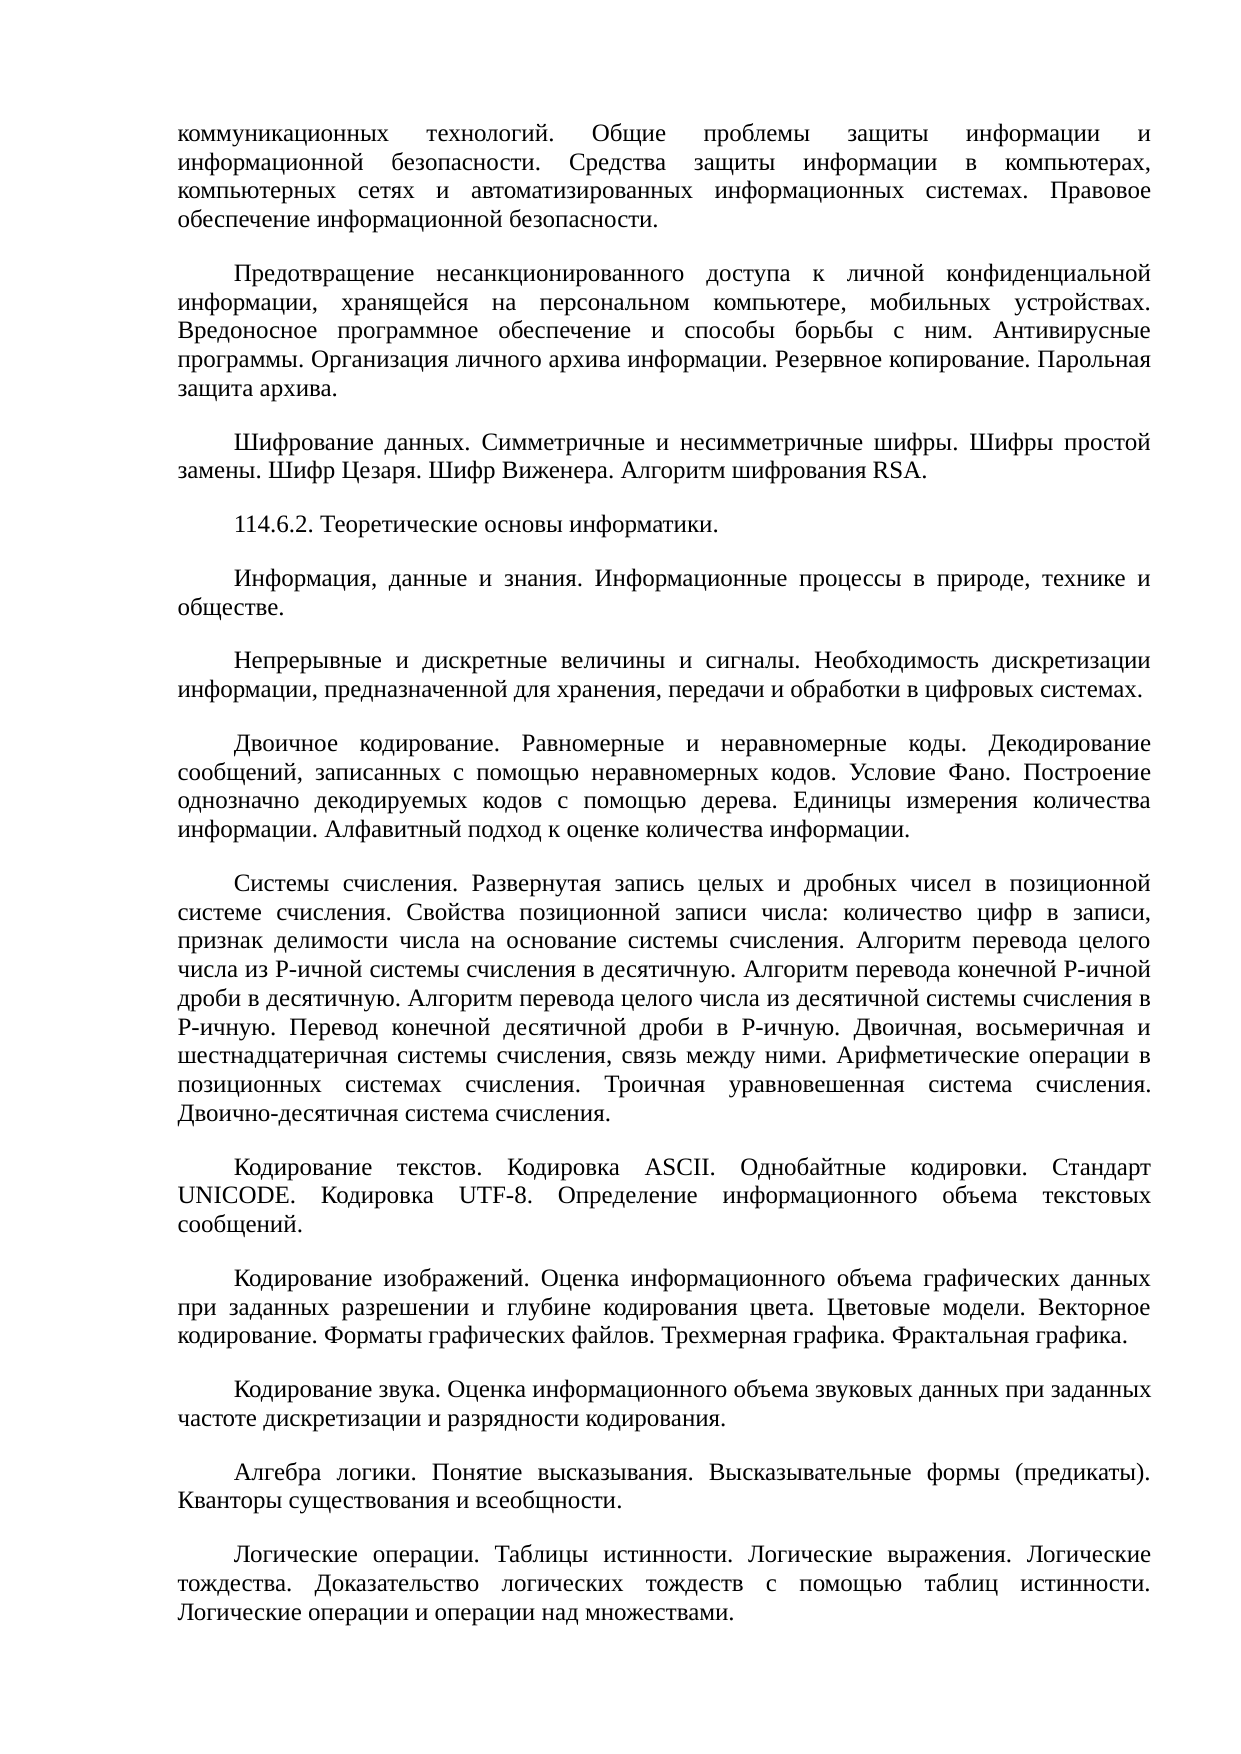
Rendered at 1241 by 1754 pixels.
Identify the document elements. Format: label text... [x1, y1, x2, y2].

text Информация, данные и знания. Информационные процессы в природе, технике и обществе. [177, 563, 1152, 621]
text Логические операции. Таблицы истинности. Логические выражения. Логические тождества. Доказательство логических тождеств с помощью таблиц истинности. Логические операции и операции над множествами. [177, 1539, 1152, 1626]
text Алгебра логики. Понятие высказывания. Высказывательные формы (предикаты). Кванторы существования и всеобщности. [177, 1457, 1152, 1514]
text 114.6.2. Теоретические основы информатики. [177, 509, 1152, 538]
text Предотвращение несанкционированного доступа к личной конфиденциальной информации, хранящейся на персональном компьютере, мобильных устройствах. Вредоносное программное обеспечение и способы борьбы с ним. Антивирусные программы. Организация личного архива информации. Резервное копирование. Парольная защита архива. [177, 258, 1152, 402]
text Системы счисления. Развернутая запись целых и дробных чисел в позиционной системе счисления. Свойства позиционной записи числа: количество цифр в записи, признак делимости числа на основание системы счисления. Алгоритм перевода целого числа из P-ичной системы счисления в десятичную. Алгоритм перевода конечной P-ичной дроби в десятичную. Алгоритм перевода целого числа из десятичной системы счисления в P-ичную. Перевод конечной десятичной дроби в P-ичную. Двоичная, восьмеричная и шестнадцатеричная системы счисления, связь между ними. Арифметические операции в позиционных системах счисления. Троичная уравновешенная система счисления. Двоично-десятичная система счисления. [177, 868, 1152, 1127]
text Кодирование текстов. Кодировка ASCII. Однобайтные кодировки. Стандарт UNICODE. Кодировка UTF-8. Определение информационного объема текстовых сообщений. [177, 1152, 1152, 1238]
text Двоичное кодирование. Равномерные и неравномерные коды. Декодирование сообщений, записанных с помощью неравномерных кодов. Условие Фано. Построение однозначно декодируемых кодов с помощью дерева. Единицы измерения количества информации. Алфавитный подход к оценке количества информации. [177, 728, 1152, 843]
text Кодирование изображений. Оценка информационного объема графических данных при заданных разрешении и глубине кодирования цвета. Цветовые модели. Векторное кодирование. Форматы графических файлов. Трехмерная графика. Фрактальная графика. [177, 1263, 1152, 1349]
text Шифрование данных. Симметричные и несимметричные шифры. Шифры простой замены. Шифр Цезаря. Шифр Виженера. Алгоритм шифрования RSA. [177, 427, 1152, 484]
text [177, 118, 1152, 233]
text Кодирование звука. Оценка информационного объема звуковых данных при заданных частоте дискретизации и разрядности кодирования. [177, 1374, 1152, 1432]
text Непрерывные и дискретные величины и сигналы. Необходимость дискретизации информации, предназначенной для хранения, передачи и обработки в цифровых системах. [177, 646, 1152, 703]
